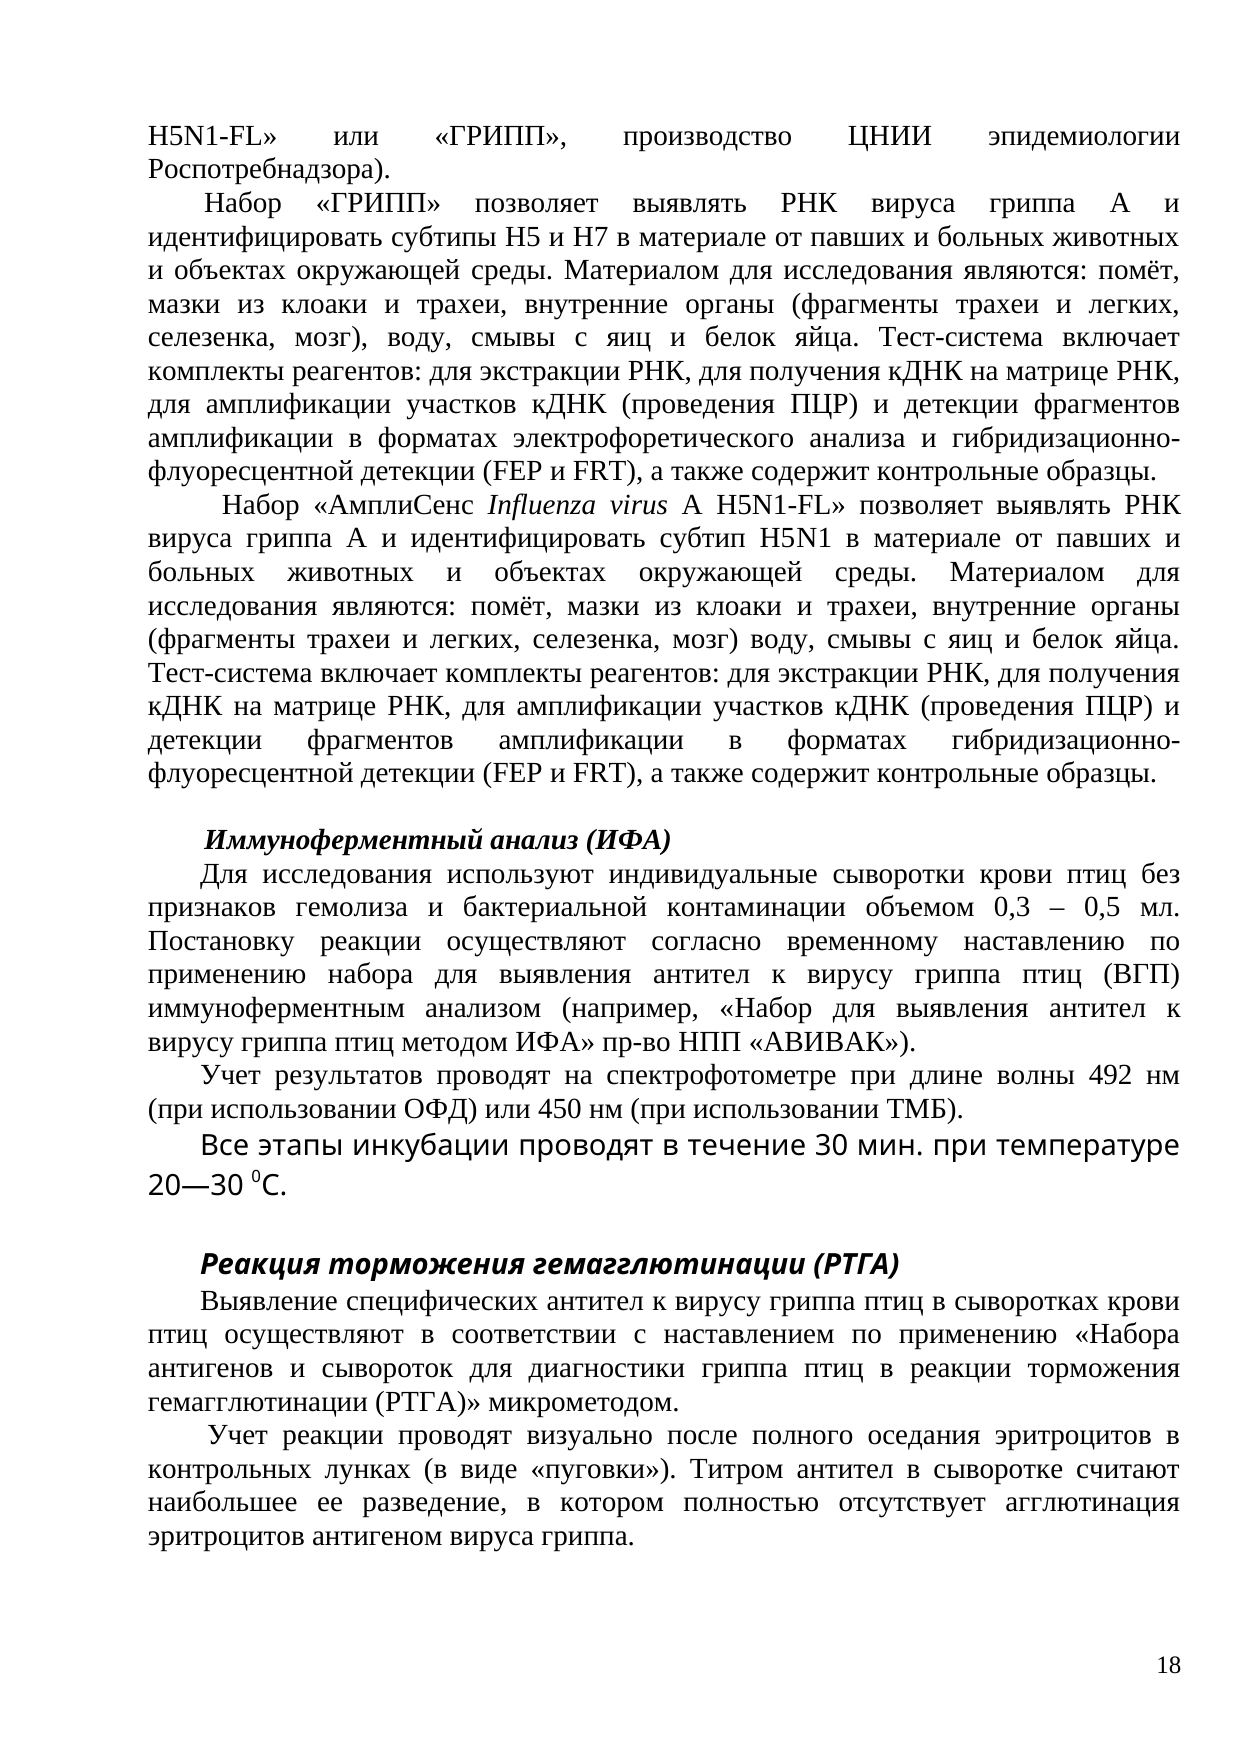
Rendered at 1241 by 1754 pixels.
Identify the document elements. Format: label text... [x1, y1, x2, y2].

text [148, 118, 1181, 185]
text Все этапы инкубации проводят в течение 30 мин. при температуре 20—30 0С. [148, 1124, 1181, 1204]
text Для исследования используют индивидуальные сыворотки крови птиц без признаков гемолиза и бактериальной контаминации объемом 0,3 – 0,5 мл. Постановку реакции осуществляют согласно временному наставлению по применению набора для выявления антител к вирусу гриппа птиц (ВГП) иммуноферментным анализом (например, «Набор для выявления антител к вирусу гриппа птиц методом ИФА» пр-во НПП «АВИВАК»). [148, 856, 1181, 1057]
text Выявление специфических антител к вирусу гриппа птиц в сыворотках крови птиц осуществляют в соответствии с наставлением по применению «Набора антигенов и сывороток для диагностики гриппа птиц в реакции торможения гемагглютинации (РТГА)» микрометодом. [148, 1283, 1181, 1417]
text Реакция торможения гемагглютинации (РТГА) [148, 1243, 1181, 1283]
text Учет результатов проводят на спектрофотометре при длине волны 492 нм (при использовании ОФД) или 450 нм (при использовании ТМБ). [148, 1057, 1181, 1124]
text Набор «АмплиСенс Influenza virus А H5N1-FL» позволяет выявлять РНК вируса гриппа А и идентифицировать субтип Н5N1 в материале от павших и больных животных и объектах окружающей среды. Материалом для исследования являются: помёт, мазки из клоаки и трахеи, внутренние органы (фрагменты трахеи и легких, селезенка, мозг) воду, смывы с яиц и белок яйца. Тест-система включает комплекты реагентов: для экстракции РНК, для получения кДНК на матрице РНК, для амплификации участков кДНК (проведения ПЦР) и детекции фрагментов амплификации в форматах гибридизационно-флуоресцентной детекции (FEP и FRT), а также содержит контрольные образцы. [148, 487, 1181, 789]
text Иммуноферментный анализ (ИФА) [148, 822, 1181, 856]
text Набор «ГРИПП» позволяет выявлять РНК вируса гриппа А и идентифицировать субтипы Н5 и Н7 в материале от павших и больных животных и объектах окружающей среды. Материалом для исследования являются: помёт, мазки из клоаки и трахеи, внутренние органы (фрагменты трахеи и легких, селезенка, мозг), воду, смывы с яиц и белок яйца. Тест-система включает комплекты реагентов: для экстракции РНК, для получения кДНК на матрице РНК, для амплификации участков кДНК (проведения ПЦР) и детекции фрагментов амплификации в форматах электрофоретического анализа и гибридизационно-флуоресцентной детекции (FEP и FRT), а также содержит контрольные образцы. [148, 185, 1181, 487]
text Учет реакции проводят визуально после полного оседания эритроцитов в контрольных лунках (в виде «пуговки»). Титром антител в сыворотке считают наибольшее ее разведение, в котором полностью отсутствует агглютинация эритроцитов антигеном вируса гриппа. [148, 1417, 1181, 1551]
